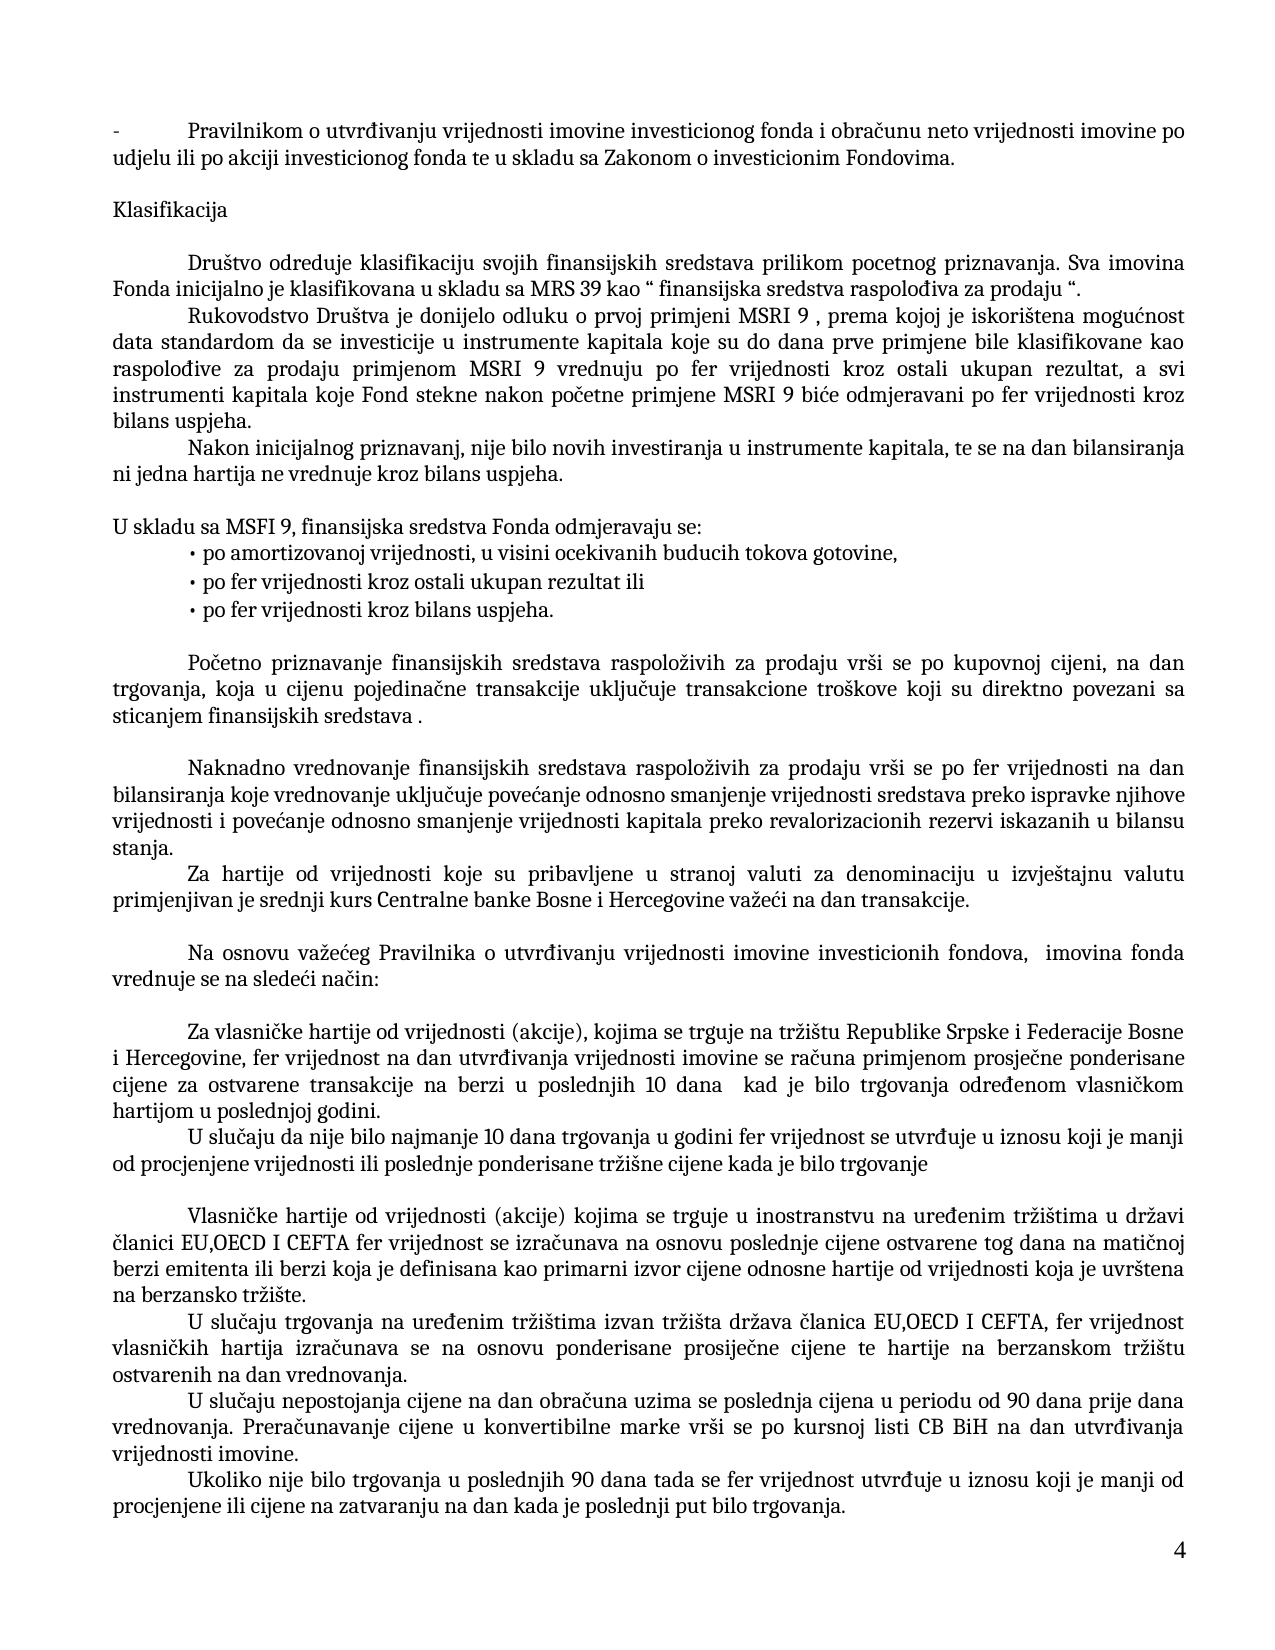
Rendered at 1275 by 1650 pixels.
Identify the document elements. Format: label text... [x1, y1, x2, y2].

text - Pravilnikom o utvrđivanju vrijednosti imovine investicionog fonda i obračunu neto vrijednosti imovine po udjelu ili po akciji investicionog fonda te u skladu sa Zakonom o investicionim Fondovima. [112, 118, 1186, 171]
text Nakon inicijalnog priznavanj, nije bilo novih investiranja u instrumente kapitala, te se na dan bilansiranja ni jedna hartija ne vrednuje kroz bilans uspjeha. [112, 434, 1186, 487]
text Klasifikacija [112, 197, 1186, 223]
text Početno priznavanje finansijskih sredstava raspoloživih za prodaju vrši se po kupovnoj cijeni, na dan trgovanja, koja u cijenu pojedinačne transakcije uključuje transakcione troškove koji su direktno povezani sa sticanjem finansijskih sredstava . [112, 650, 1186, 729]
text Na osnovu važećeg Pravilnika o utvrđivanju vrijednosti imovine investicionih fondova, imovina fonda vrednuje se na sledeći način: [112, 940, 1186, 992]
text • po amortizovanoj vrijednosti, u visini ocekivanih buducih tokova gotovine, [112, 540, 1186, 566]
text Za hartije od vrijednosti koje su pribavljene u stranoj valuti za denominaciju u izvještajnu valutu primjenjivan je srednji kurs Centralne banke Bosne i Hercegovine važeći na dan transakcije. [112, 861, 1186, 913]
text Naknadno vrednovanje finansijskih sredstava raspoloživih za prodaju vrši se po fer vrijednosti na dan bilansiranja koje vrednovanje uključuje povećanje odnosno smanjenje vrijednosti sredstava preko ispravke njihove vrijednosti i povećanje odnosno smanjenje vrijednosti kapitala preko revalorizacionih rezervi iskazanih u bilansu stanja. [112, 755, 1186, 861]
text U skladu sa MSFI 9, finansijska sredstva Fonda odmjeravaju se: [112, 513, 1186, 540]
text Društvo odreduje klasifikaciju svojih finansijskih sredstava prilikom pocetnog priznavanja. Sva imovina Fonda inicijalno je klasifikovana u skladu sa MRS 39 kao “ finansijska sredstva raspolođiva za prodaju “. [112, 250, 1186, 303]
text U slučaju nepostojanja cijene na dan obračuna uzima se poslednja cijena u periodu od 90 dana prije dana vrednovanja. Preračunavanje cijene u konvertibilne marke vrši se po kursnoj listi CB BiH na dan utvrđivanja vrijednosti imovine. [112, 1388, 1186, 1467]
text Vlasničke hartije od vrijednosti (akcije) kojima se trguje u inostranstvu na uređenim tržištima u državi članici EU,OECD I CEFTA fer vrijednost se izračunava na osnovu poslednje cijene ostvarene tog dana na matičnoj berzi emitenta ili berzi koja je definisana kao primarni izvor cijene odnosne hartije od vrijednosti koja je uvrštena na berzansko tržište. [112, 1203, 1186, 1309]
text U slučaju da nije bilo najmanje 10 dana trgovanja u godini fer vrijednost se utvrđuje u iznosu koji je manji od procjenjene vrijednosti ili poslednje ponderisane tržišne cijene kada je bilo trgovanje [112, 1124, 1186, 1177]
text • po fer vrijednosti kroz bilans uspjeha. [112, 597, 1186, 623]
text • po fer vrijednosti kroz ostali ukupan rezultat ili [112, 568, 1186, 595]
text Ukoliko nije bilo trgovanja u poslednjih 90 dana tada se fer vrijednost utvrđuje u iznosu koji je manji od procjenjene ili cijene na zatvaranju na dan kada je poslednji put bilo trgovanja. [112, 1467, 1186, 1519]
text U slučaju trgovanja na uređenim tržištima izvan tržišta država članica EU,OECD I CEFTA, fer vrijednost vlasničkih hartija izračunava se na osnovu ponderisane prosiječne cijene te hartije na berzanskom tržištu ostvarenih na dan vrednovanja. [112, 1309, 1186, 1388]
text Rukovodstvo Društva je donijelo odluku o prvoj primjeni MSRI 9 , prema kojoj je iskorištena mogućnost data standardom da se investicije u instrumente kapitala koje su do dana prve primjene bile klasifikovane kao raspolođive za prodaju primjenom MSRI 9 vrednuju po fer vrijednosti kroz ostali ukupan rezultat, a svi instrumenti kapitala koje Fond stekne nakon početne primjene MSRI 9 biće odmjeravani po fer vrijednosti kroz bilans uspjeha. [112, 303, 1186, 434]
text Za vlasničke hartije od vrijednosti (akcije), kojima se trguje na tržištu Republike Srpske i Federacije Bosne i Hercegovine, fer vrijednost na dan utvrđivanja vrijednosti imovine se računa primjenom prosječne ponderisane cijene za ostvarene transakcije na berzi u poslednjih 10 dana kad je bilo trgovanja određenom vlasničkom hartijom u poslednjoj godini. [112, 1019, 1186, 1124]
